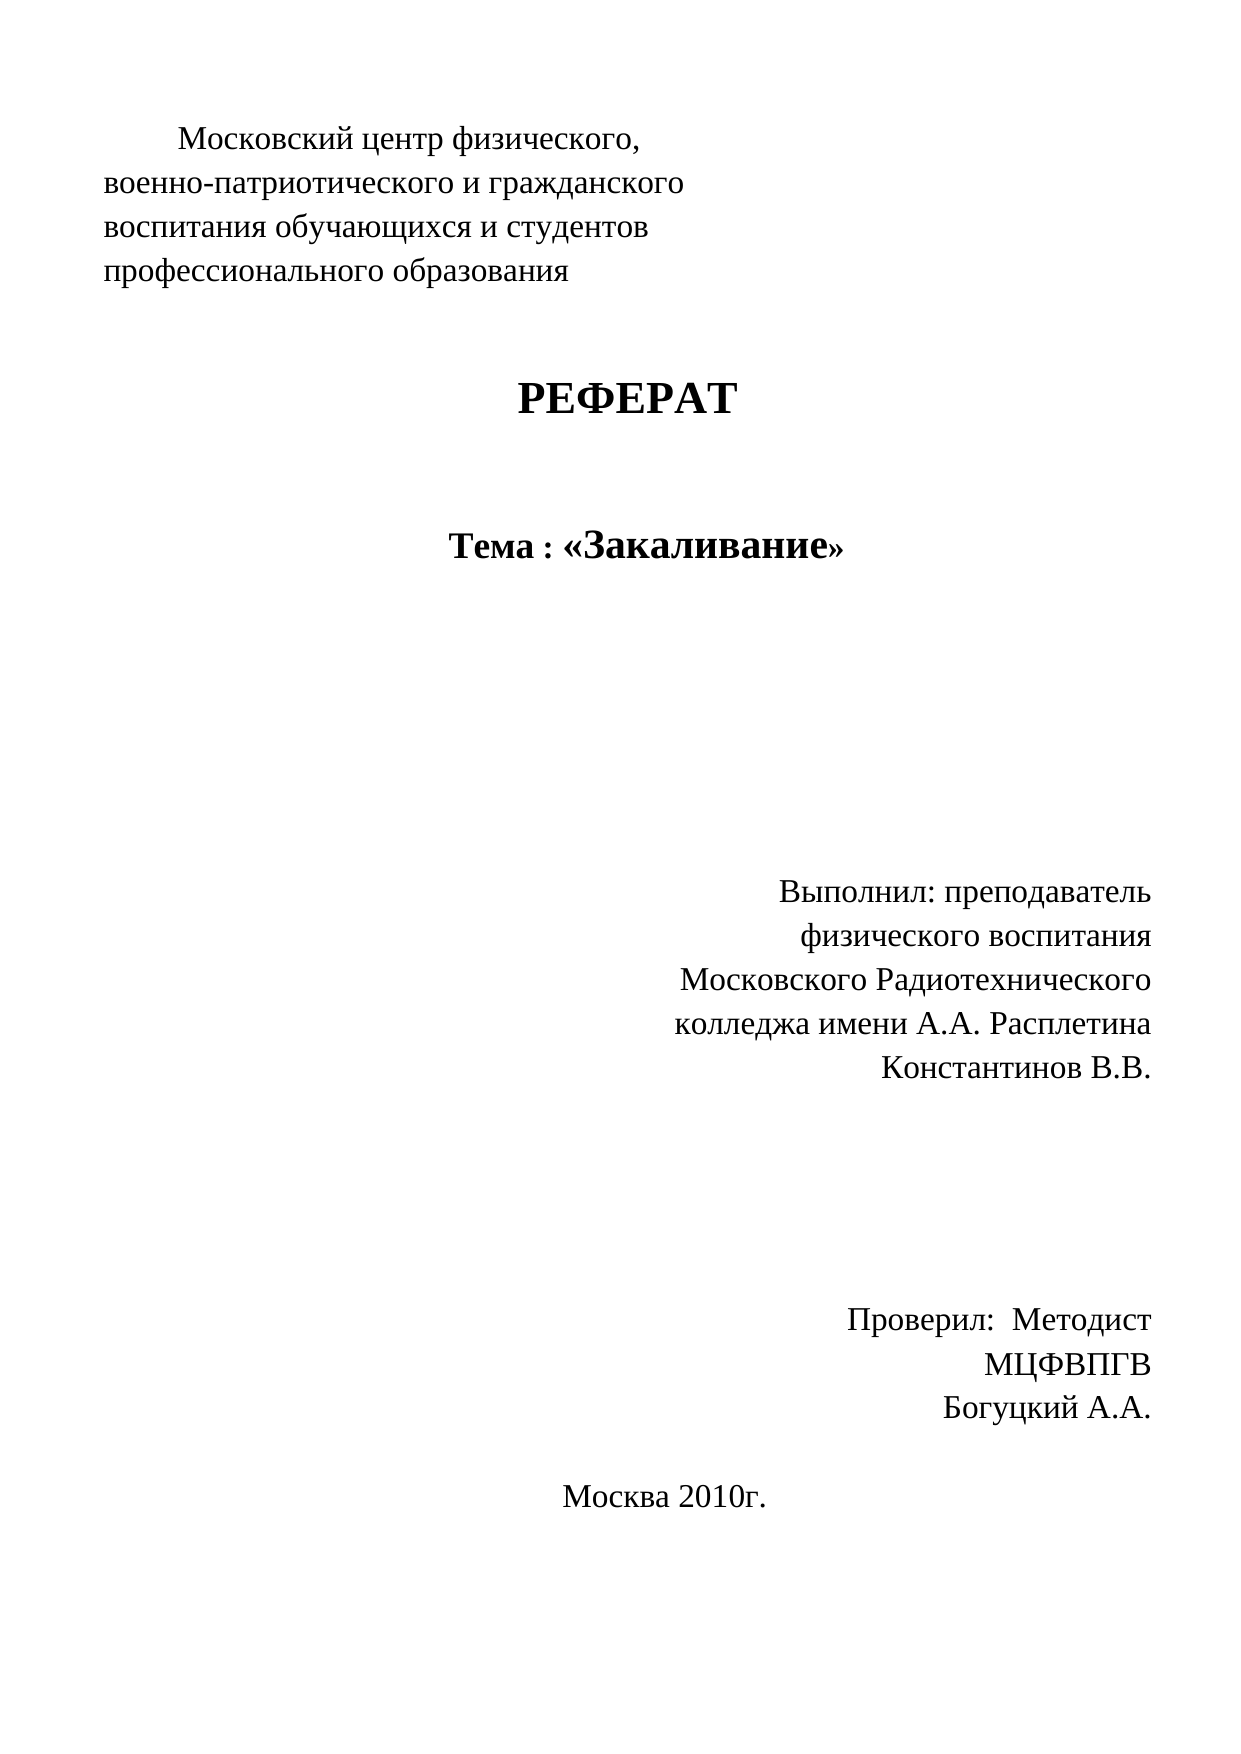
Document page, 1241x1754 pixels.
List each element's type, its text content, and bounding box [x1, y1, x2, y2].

text Тема : «Закаливание» [141, 519, 1152, 567]
text Богуцкий А.А. [103, 1388, 1152, 1426]
text профессионального образования [103, 250, 1152, 289]
text воспитания обучающихся и студентов [103, 206, 1152, 244]
text Проверил: Методист [103, 1300, 1152, 1338]
text РЕФЕРАТ [103, 371, 1152, 423]
text Москва 2010г. [177, 1476, 1152, 1514]
text военно-патриотического и гражданского [103, 162, 1152, 201]
text МЦФВПГВ [103, 1344, 1152, 1382]
text Московского Радиотехнического колледжа имени А.А. Расплетина Константинов В.В. [605, 959, 1152, 1086]
text Московский центр физического, [177, 118, 1152, 156]
text Выполнил: преподаватель физического воспитания [605, 871, 1152, 953]
